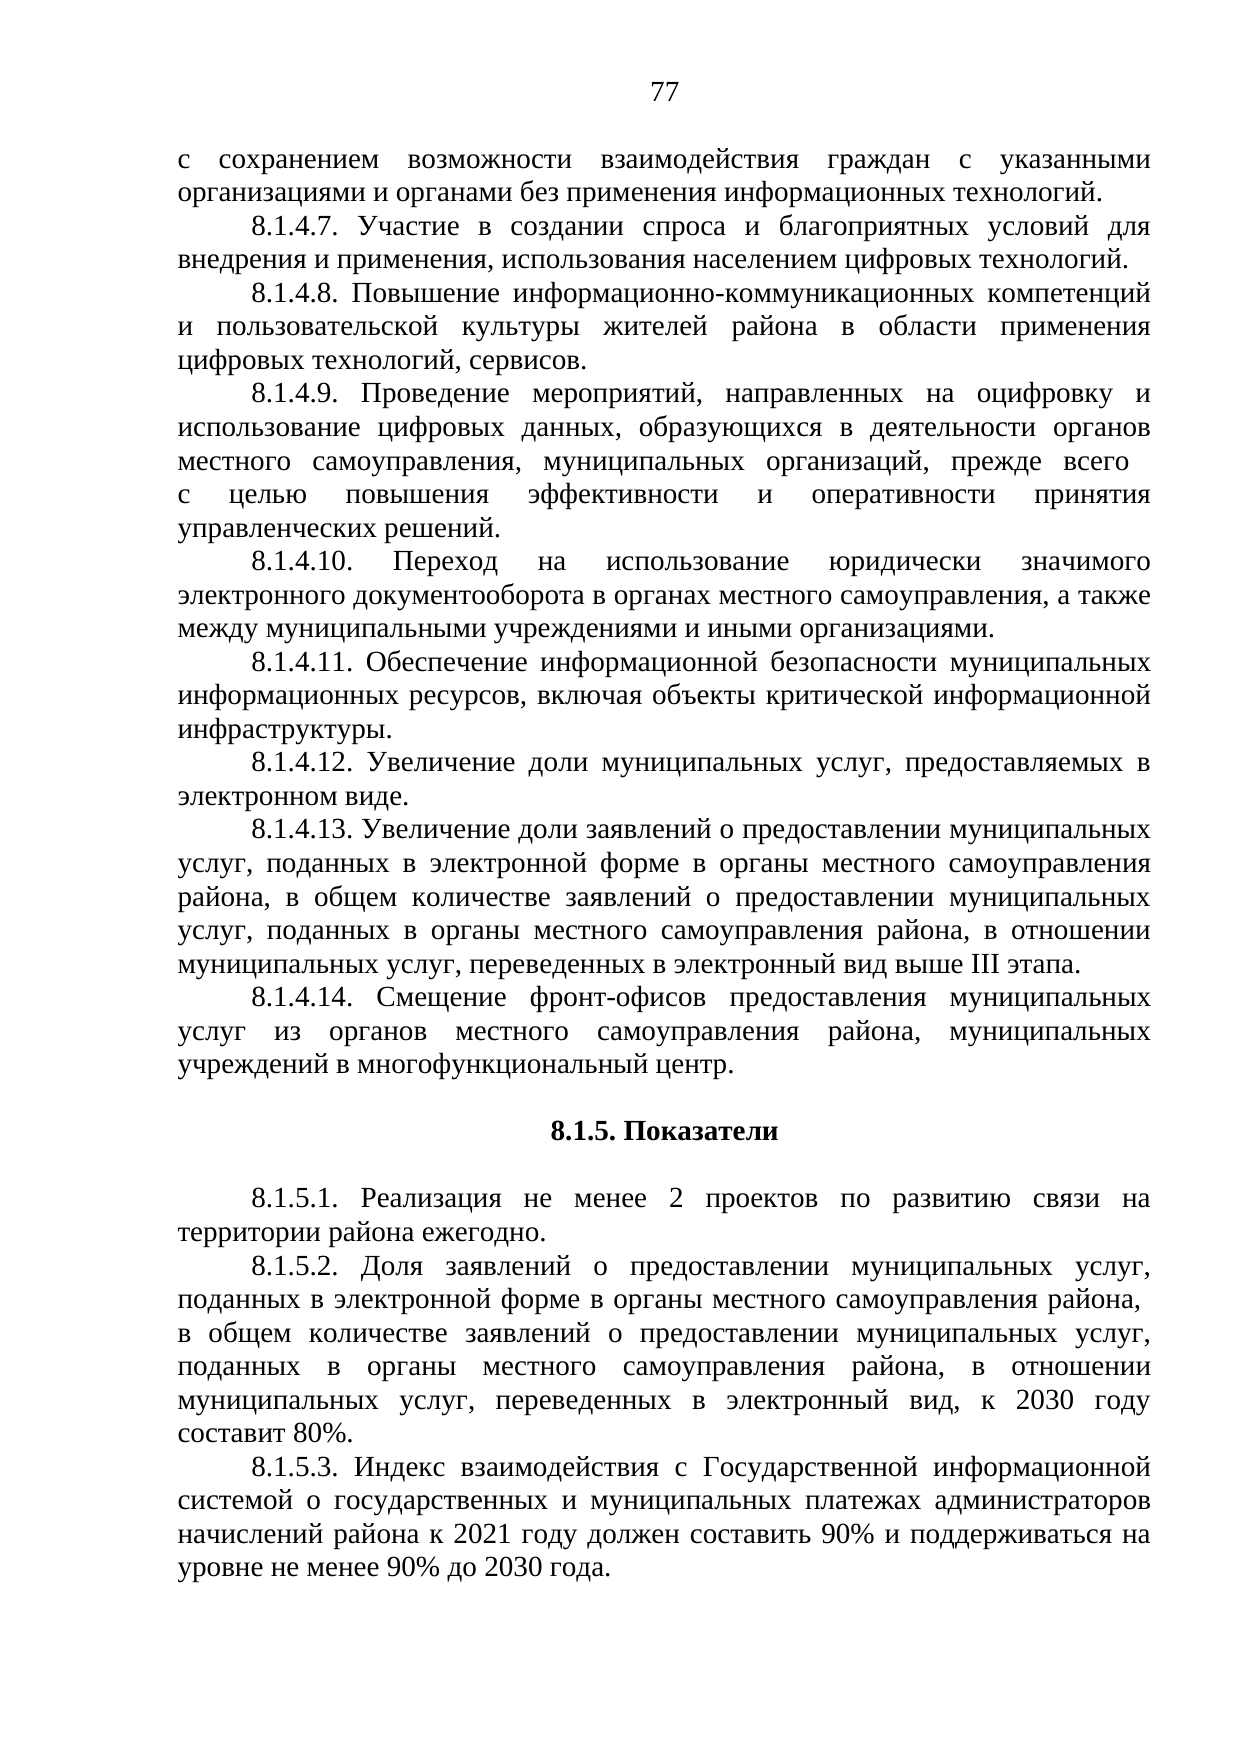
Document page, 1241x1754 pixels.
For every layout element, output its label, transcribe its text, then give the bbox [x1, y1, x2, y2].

text 8.1.4.9. Проведение мероприятий, направленных на оцифровку и использование цифровых данных, образующихся в деятельности органов местного самоуправления, муниципальных организаций, прежде всего с целью повышения эффективности и оперативности принятия управленческих решений. [177, 376, 1152, 543]
text 8.1.4.8. Повышение информационно-коммуникационных компетенций и пользовательской культуры жителей района в области применения цифровых технологий, сервисов. [177, 275, 1152, 376]
text 8.1.4.11. Обеспечение информационной безопасности муниципальных информационных ресурсов, включая объекты критической информационной инфраструктуры. [177, 644, 1152, 744]
text 8.1.4.13. Увеличение доли заявлений о предоставлении муниципальных услуг, поданных в электронной форме в органы местного самоуправления района, в общем количестве заявлений о предоставлении муниципальных услуг, поданных в органы местного самоуправления района, в отношении муниципальных услуг, переведенных в электронный вид выше III этапа. [177, 812, 1152, 979]
text 8.1.5.3. Индекс взаимодействия с Государственной информационной системой о государственных и муниципальных платежах администраторов начислений района к 2021 году должен составить 90% и поддерживаться на уровне не менее 90% до 2030 года. [177, 1449, 1152, 1583]
text 8.1.4.10. Переход на использование юридически значимого электронного документооборота в органах местного самоуправления, а также между муниципальными учреждениями и иными организациями. [177, 543, 1152, 644]
text 8.1.4.14. Смещение фронт-офисов предоставления муниципальных услуг из органов местного самоуправления района, муниципальных учреждений в многофункциональный центр. [177, 979, 1152, 1080]
text 8.1.4.7. Участие в создании спроса и благоприятных условий для внедрения и применения, использования населением цифровых технологий. [177, 208, 1152, 275]
text 8.1.5.1. Реализация не менее 2 проектов по развитию связи на территории района ежегодно. [177, 1181, 1152, 1248]
text 8.1.5.2. Доля заявлений о предоставлении муниципальных услуг, поданных в электронной форме в органы местного самоуправления района, в общем количестве заявлений о предоставлении муниципальных услуг, поданных в органы местного самоуправления района, в отношении муниципальных услуг, переведенных в электронный вид, к 2030 году составит 80%. [177, 1248, 1152, 1449]
text 8.1.4.12. Увеличение доли муниципальных услуг, предоставляемых в электронном виде. [177, 744, 1152, 812]
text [177, 141, 1152, 208]
text 8.1.5. Показатели [177, 1113, 1152, 1147]
